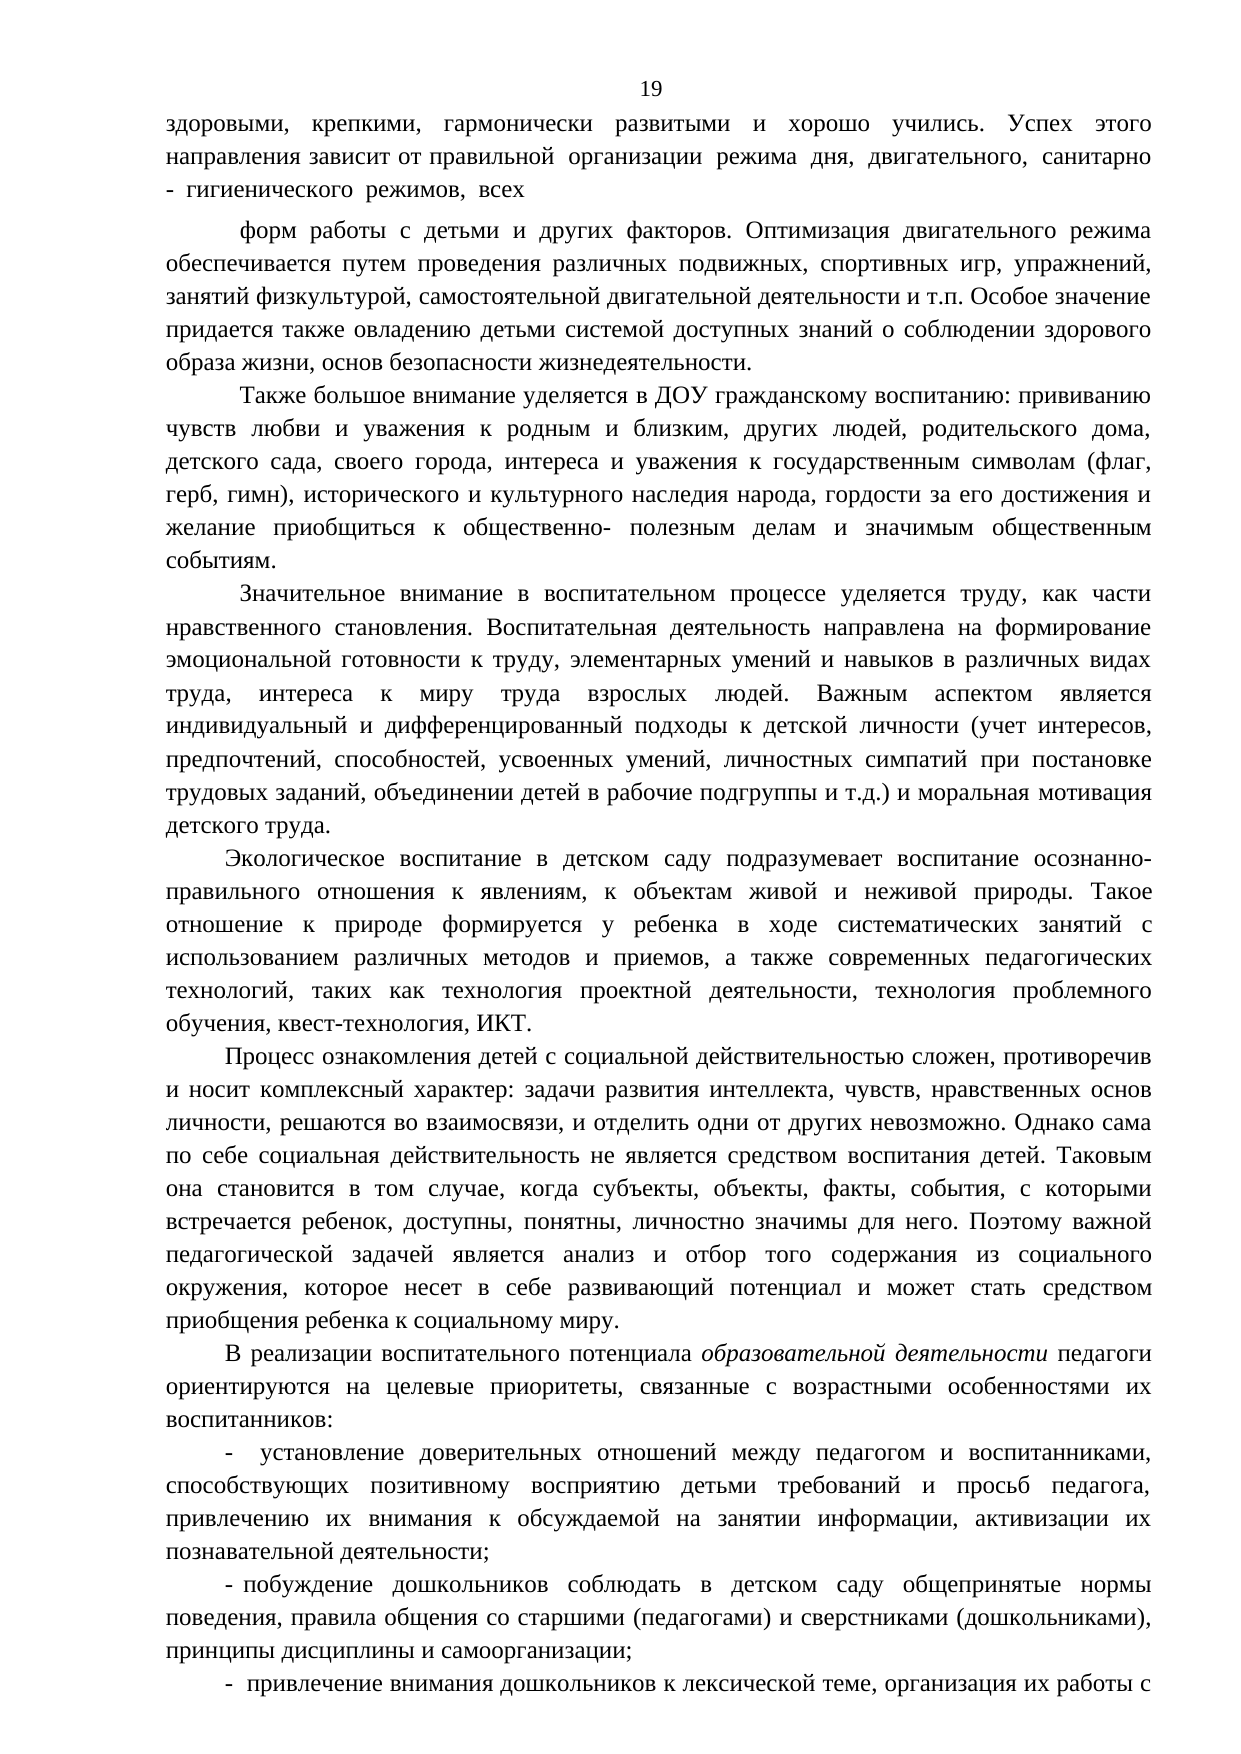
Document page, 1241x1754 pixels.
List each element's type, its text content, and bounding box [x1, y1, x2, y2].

text В реализации воспитательного потенциала образовательной деятельности педагоги ориентируются на целевые приоритеты, связанные с возрастными особенностями их воспитанников: [166, 1338, 1152, 1433]
text Также большое внимание уделяется в ДОУ гражданскому воспитанию: прививанию чувств любви и уважения к родным и близким, других людей, родительского дома, детского сада, своего города, интереса и уважения к государственным символам (флаг, герб, гимн), исторического и культурного наследия народа, гордости за его достижения и желание приобщиться к общественно- полезным делам и значимым общественным событиям. [166, 380, 1152, 574]
text Экологическое воспитание в детском саду подразумевает воспитание осознанно-правильного отношения к явлениям, к объектам живой и неживой природы. Такое отношение к природе формируется у ребенка в ходе систематических занятий с использованием различных методов и приемов, а также современных педагогических технологий, таких как технология проектной деятельности, технология проблемного обучения, квест-технология, ИКТ. [166, 843, 1152, 1037]
text Процесс ознакомления детей с социальной действительностью сложен, противоречив и носит комплексный характер: задачи развития интеллекта, чувств, нравственных основ личности, решаются во взаимосвязи, и отделить одни от других невозможно. Однако сама по себе социальная действительность не является средством воспитания детей. Таковым она становится в том случае, когда субъекты, объекты, факты, события, с которыми встречается ребенок, доступны, понятны, личностно значимы для него. Поэтому важной педагогической задачей является анализ и отбор того содержания из социального окружения, которое несет в себе развивающий потенциал и может стать средством приобщения ребенка к социальному миру. [166, 1041, 1152, 1334]
list установление доверительных отношений между педагогом и воспитанниками, способствующих позитивному восприятию детьми требований и просьб педагога, привлечению их внимания к обсуждаемой на занятии информации, активизации их познавательной деятельности; [166, 1437, 1151, 1565]
list побуждение дошкольников соблюдать в детском саду общепринятые нормы поведения, правила общения со старшими (педагогами) и сверстниками (дошкольниками), принципы дисциплины и самоорганизации; [166, 1569, 1151, 1664]
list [166, 1668, 1152, 1697]
text Значительное внимание в воспитательном процессе уделяется труду, как части нравственного становления. Воспитательная деятельность направлена на формирование эмоциональной готовности к труду, элементарных умений и навыков в различных видах труда, интереса к миру труда взрослых людей. Важным аспектом является индивидуальный и дифференцированный подходы к детской личности (учет интересов, предпочтений, способностей, усвоенных умений, личностных симпатий при постановке трудовых заданий, объединении детей в рабочие подгруппы и т.д.) и моральная мотивация детского труда. [166, 578, 1152, 838]
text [166, 108, 1152, 203]
text форм работы с детьми и других факторов. Оптимизация двигательного режима обеспечивается путем проведения различных подвижных, спортивных игр, упражнений, занятий физкультурой, самостоятельной двигательной деятельности и т.п. Особое значение придается также овладению детьми системой доступных знаний о соблюдении здорового образа жизни, основ безопасности жизнедеятельности. [166, 215, 1152, 376]
